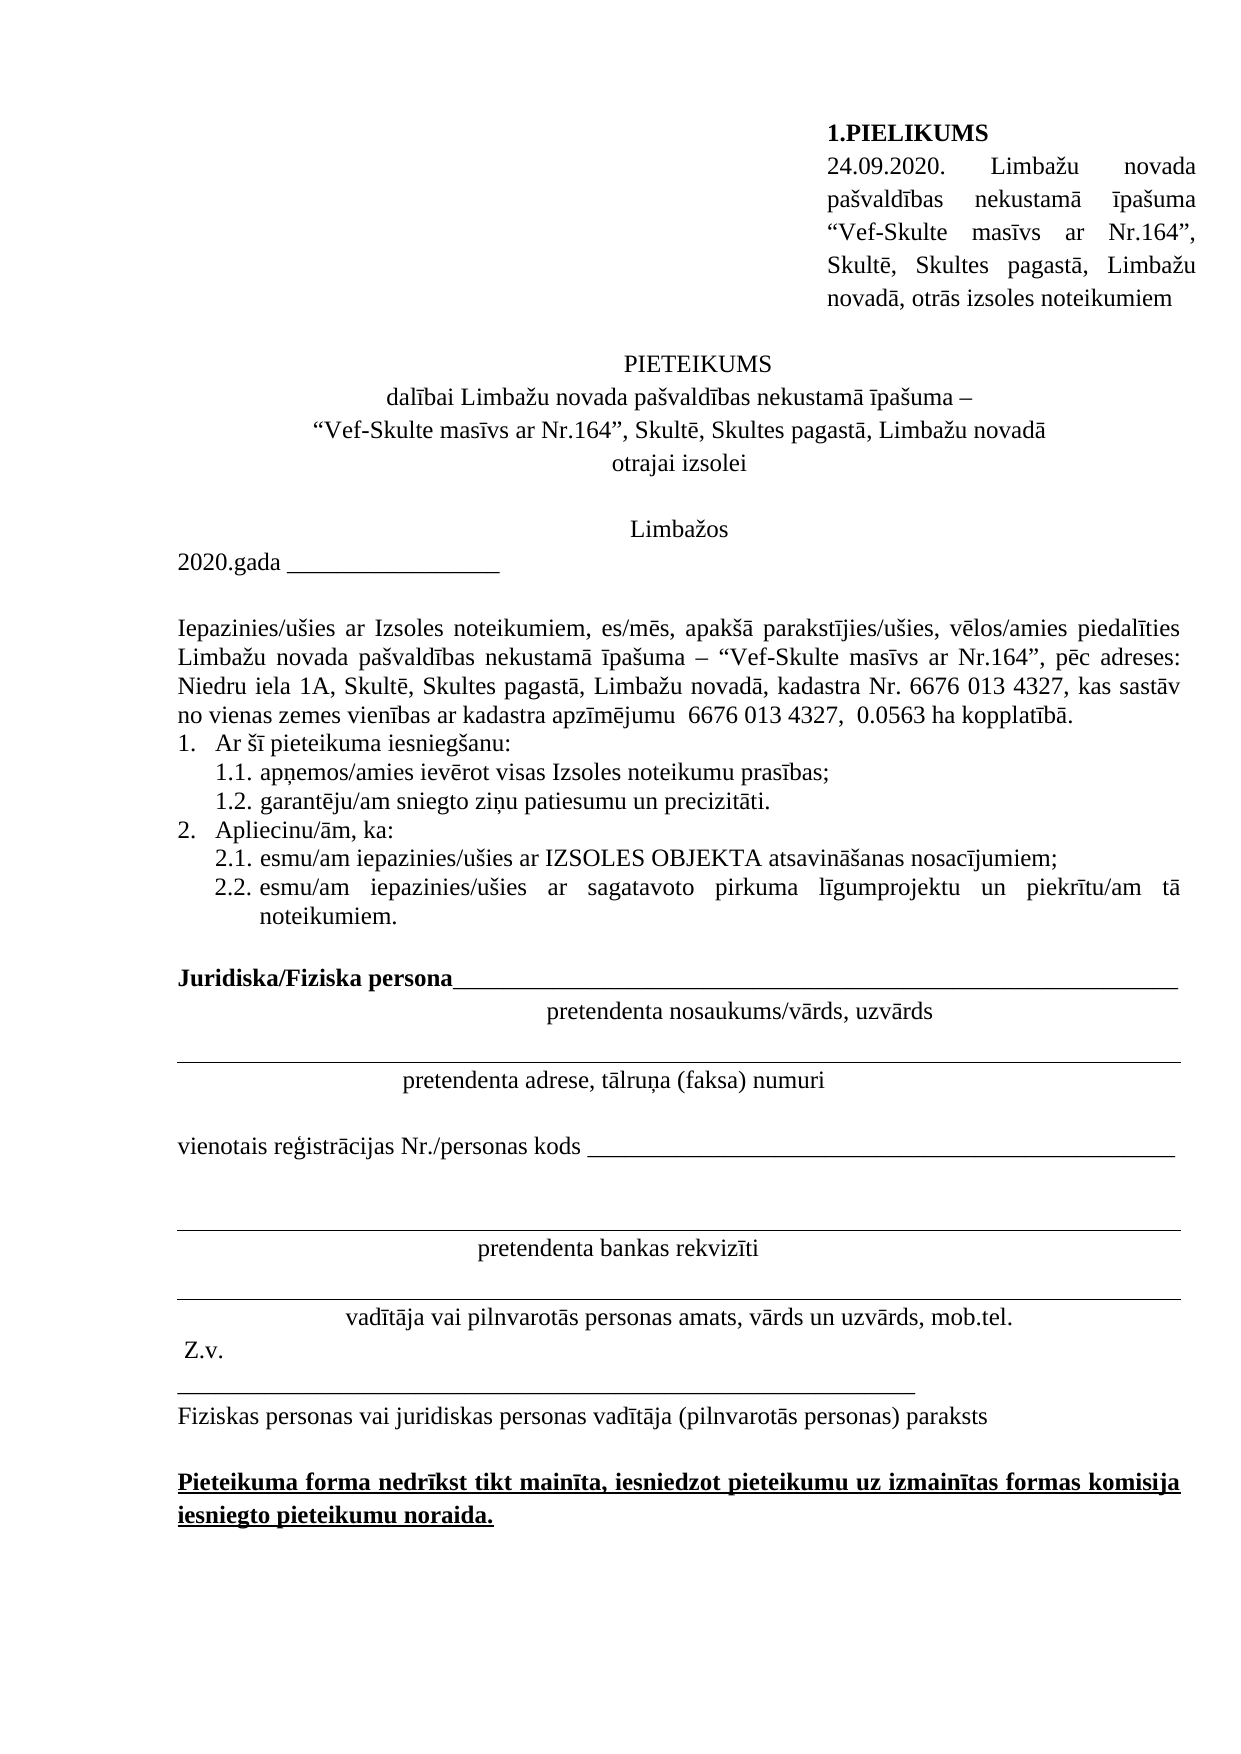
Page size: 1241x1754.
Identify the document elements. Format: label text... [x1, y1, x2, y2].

text “Vef-Skulte masīvs ar Nr.164”, Skultē, Skultes pagastā, Limbažu novadā [177, 415, 1181, 444]
list esmu/am iepazinies/ušies ar IZSOLES OBJEKTA atsavināšanas nosacījumiem; [215, 843, 1181, 872]
text Pieteikuma forma nedrīkst tikt mainīta, iesniedzot pieteikumu uz izmainītas formas komisija iesniegto pieteikumu noraida. [177, 1493, 1181, 1529]
text otrajai izsolei [177, 448, 1181, 477]
list apņemos/amies ievērot visas Izsoles noteikumu prasības; [215, 757, 1181, 786]
text 24.09.2020. Limbažu novada pašvaldības nekustamā īpašuma “Vef-Skulte masīvs ar Nr.164”, Skultē, Skultes pagastā, Limbažu novadā, otrās izsoles noteikumiem [827, 151, 1196, 312]
text Limbažos [177, 514, 1181, 543]
list Ar šī pieteikuma iesniegšanu: [177, 728, 1181, 757]
text vienotais reģistrācijas Nr./personas kods _______________________________________________ [177, 1131, 1181, 1160]
text dalībai Limbažu novada pašvaldības nekustamā īpašuma – [177, 382, 1181, 411]
text pretendenta nosaukums/vārds, uzvārds [177, 996, 1181, 1024]
text Fiziskas personas vai juridiskas personas vadītāja (pilnvarotās personas) paraksts [177, 1401, 1181, 1430]
text 1.pielikums [827, 118, 1181, 147]
text pieteikums [214, 349, 1181, 378]
text 2020.gada _________________ [177, 547, 1181, 576]
list Apliecinu/ām, ka: [177, 815, 1181, 843]
text vadītāja vai pilnvarotās personas amats, vārds un uzvārds, mob.tel. [177, 1300, 1181, 1331]
text Iepazinies/ušies ar Izsoles noteikumiem, es/mēs, apakšā parakstījies/ušies, vēlos/amies piedalīties Limbažu novada pašvaldības nekustamā īpašuma – “Vef-Skulte masīvs ar Nr.164”, pēc adreses: Niedru iela 1A, Skultē, Skultes pagastā, Limbažu novadā, kadastra Nr. 6676 013 4327, kas sastāv no vienas zemes vienības ar kadastra apzīmējumu 6676 013 4327, 0.0563 ha kopplatībā. [177, 613, 1181, 728]
text pretendenta adrese, tālruņa (faksa) numuri [177, 1063, 1181, 1094]
text Juridiska/Fiziska persona__________________________________________________________ [177, 963, 1181, 991]
text pretendenta bankas rekvizīti [177, 1231, 1181, 1262]
text Z.v. ___________________________________________________________ [177, 1335, 1181, 1397]
list esmu/am iepazinies/ušies ar sagatavoto pirkuma līgumprojektu un piekrītu/am tā noteikumiem. [214, 872, 1181, 930]
list garantēju/am sniegto ziņu patiesumu un precizitāti. [215, 786, 1181, 815]
text Pieteikuma forma nedrīkst tikt mainīta, iesniedzot pieteikumu uz izmainītas formas komisija iesniegto pieteikumu noraida. [177, 1467, 1181, 1492]
